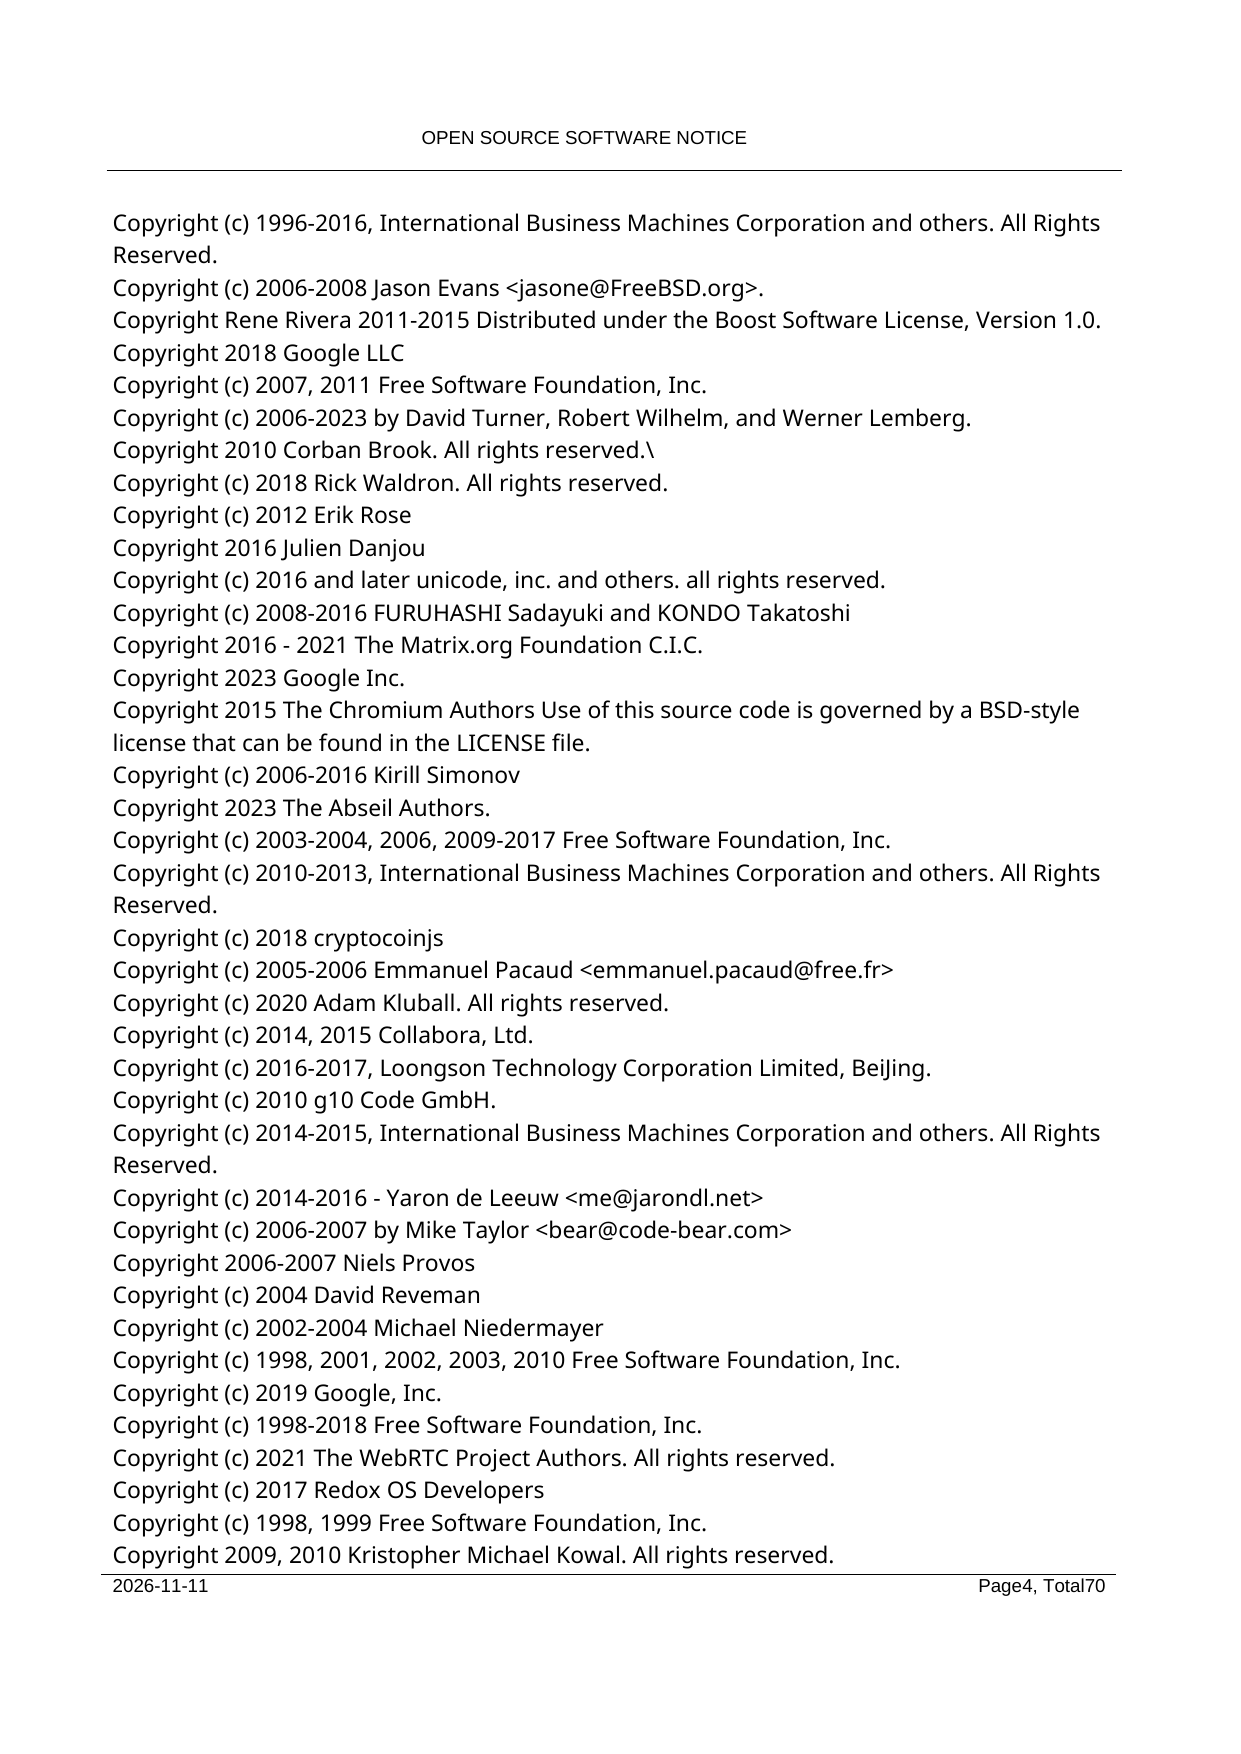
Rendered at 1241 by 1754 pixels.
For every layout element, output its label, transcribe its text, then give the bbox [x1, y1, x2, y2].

text Copyright (c) 2002-2004 Michael Niedermayer [112, 1311, 1128, 1344]
text Copyright (c) 2008-2016 FURUHASHI Sadayuki and KONDO Takatoshi [112, 596, 1128, 629]
text Copyright (c) 2007, 2011 Free Software Foundation, Inc. [112, 369, 1128, 401]
text Copyright (c) 2019 Google, Inc. [112, 1376, 1128, 1409]
text Copyright 2015 The Chromium Authors Use of this source code is governed by a BSD-style license that can be found in the LICENSE file. [112, 694, 1128, 759]
text Copyright (c) 2021 The WebRTC Project Authors. All rights reserved. [112, 1441, 1128, 1474]
text Copyright (c) 2010-2013, International Business Machines Corporation and others. All Rights Reserved. [112, 856, 1128, 921]
text Copyright (c) 2020 Adam Kluball. All rights reserved. [112, 986, 1128, 1019]
text Copyright 2009, 2010 Kristopher Michael Kowal. All rights reserved. [112, 1539, 1128, 1571]
text Copyright (c) 2018 cryptocoinjs [112, 921, 1128, 954]
text Copyright (c) 2006-2023 by David Turner, Robert Wilhelm, and Werner Lemberg. [112, 401, 1128, 434]
text Copyright 2010 Corban Brook. All rights reserved.\ [112, 434, 1128, 466]
text Copyright 2006-2007 Niels Provos [112, 1246, 1128, 1279]
text Copyright (c) 2005-2006 Emmanuel Pacaud <emmanuel.pacaud@free.fr> [112, 954, 1128, 986]
text Copyright (c) 2006-2016 Kirill Simonov [112, 759, 1128, 791]
text Copyright (c) 1998, 2001, 2002, 2003, 2010 Free Software Foundation, Inc. [112, 1344, 1128, 1376]
text Copyright (c) 2012 Erik Rose [112, 499, 1128, 531]
text Copyright 2016 - 2021 The Matrix.org Foundation C.I.C. [112, 629, 1128, 661]
text Copyright 2023 Google Inc. [112, 661, 1128, 694]
text Copyright (c) 1996-2016, International Business Machines Corporation and others. All Rights Reserved. [112, 206, 1128, 271]
text Copyright (c) 2014-2016 - Yaron de Leeuw <me@jarondl.net> [112, 1181, 1128, 1214]
text Copyright (c) 2014, 2015 Collabora, Ltd. [112, 1019, 1128, 1051]
text Copyright (c) 2016 and later unicode, inc. and others. all rights reserved. [112, 564, 1128, 596]
text Copyright (c) 2006-2007 by Mike Taylor <bear@code-bear.com> [112, 1214, 1128, 1246]
text Copyright (c) 2018 Rick Waldron. All rights reserved. [112, 466, 1128, 499]
text Copyright (c) 2017 Redox OS Developers [112, 1474, 1128, 1506]
text Copyright (c) 2004 David Reveman [112, 1279, 1128, 1311]
text Copyright (c) 2006-2008 Jason Evans <jasone@FreeBSD.org>. [112, 271, 1128, 304]
text Copyright (c) 2016-2017, Loongson Technology Corporation Limited, BeiJing. [112, 1051, 1128, 1084]
text Copyright 2023 The Abseil Authors. [112, 791, 1128, 824]
text Copyright (c) 2010 g10 Code GmbH. [112, 1084, 1128, 1116]
text Copyright (c) 2014-2015, International Business Machines Corporation and others. All Rights Reserved. [112, 1116, 1128, 1181]
text Copyright 2016 Julien Danjou [112, 531, 1128, 564]
text Copyright (c) 1998-2018 Free Software Foundation, Inc. [112, 1409, 1128, 1441]
text Copyright 2018 Google LLC [112, 336, 1128, 369]
text Copyright (c) 1998, 1999 Free Software Foundation, Inc. [112, 1506, 1128, 1539]
text Copyright Rene Rivera 2011-2015 Distributed under the Boost Software License, Version 1.0. [112, 304, 1128, 336]
text Copyright (c) 2003-2004, 2006, 2009-2017 Free Software Foundation, Inc. [112, 824, 1128, 856]
